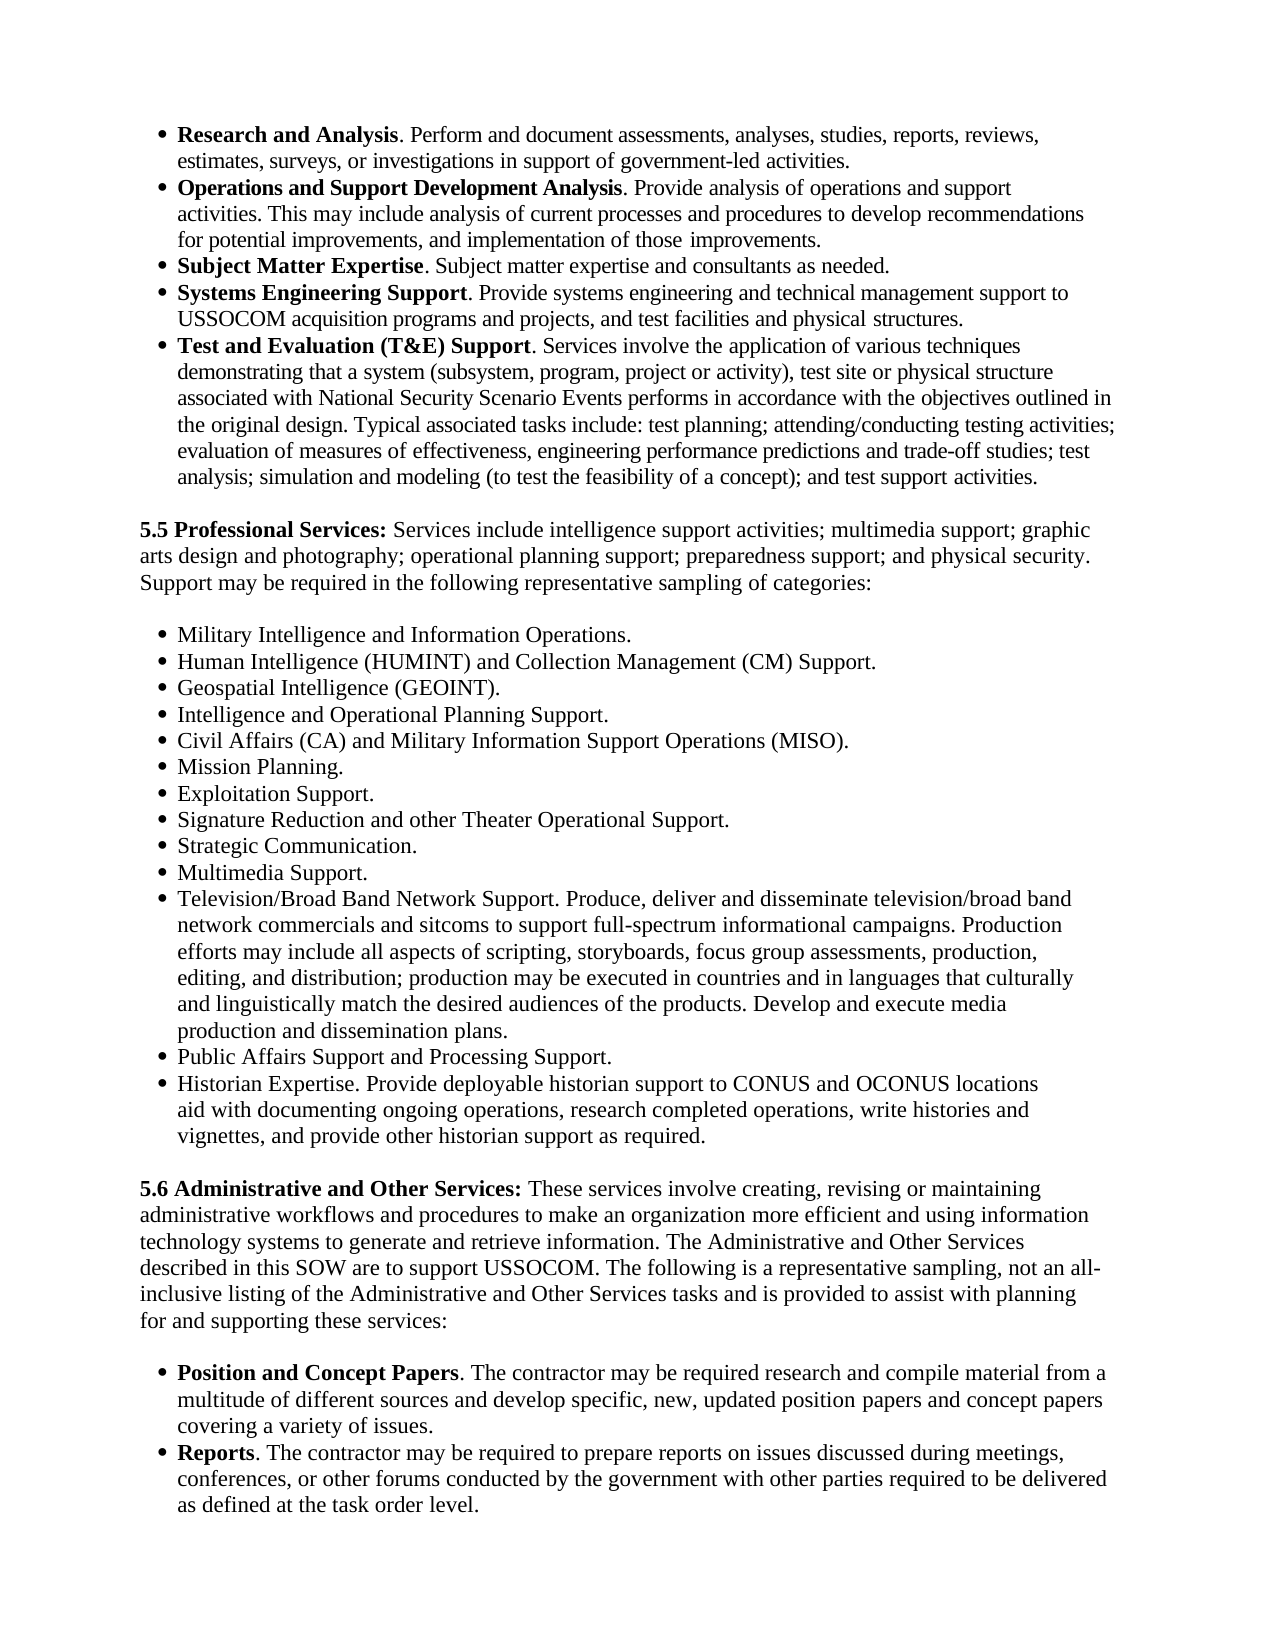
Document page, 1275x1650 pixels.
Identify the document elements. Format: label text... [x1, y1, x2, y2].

text 5.5 Professional Services: Services include intelligence support activities; multimedia support; graphic arts design and photography; operational planning support; preparedness support; and physical security. Support may be required in the following representative sampling of categories: [139, 516, 1105, 595]
list Geospatial Intelligence (GEOINT). [158, 674, 1097, 701]
list Intelligence and Operational Planning Support. [158, 701, 1113, 727]
list Test and Evaluation (T&E) Support. Services involve the application of various techniques demonstrating that a system (subsystem, program, project or activity), test site or physical structure associated with National Security Scenario Events performs in accordance with the objectives outlined in the original design. Typical associated tasks include: test planning; attending/conducting testing activities; evaluation of measures of effectiveness, engineering performance predictions and trade-off studies; test analysis; simulation and modeling (to test the feasibility of a concept); and test support activities. [158, 332, 1120, 490]
list Subject Matter Expertise. Subject matter expertise and consultants as needed. [158, 253, 1137, 279]
list Human Intelligence (HUMINT) and Collection Management (CM) Support. [158, 648, 1121, 674]
list Exploitation Support. [158, 780, 1106, 806]
list Reports. The contractor may be required to prepare reports on issues discussed during meetings, conferences, or other forums conducted by the government with other parties required to be delivered as defined at the task order level. [158, 1438, 1119, 1518]
list Military Intelligence and Information Operations. [158, 622, 1089, 648]
list Civil Affairs (CA) and Military Information Support Operations (MISO). [158, 727, 1119, 753]
list Historian Expertise. Provide deployable historian support to CONUS and OCONUS locations aid with documenting ongoing operations, research completed operations, write histories and vignettes, and provide other historian support as required. [158, 1069, 1059, 1149]
list Signature Reduction and other Theater Operational Support. [158, 806, 1109, 832]
list Operations and Support Development Analysis. Provide analysis of operations and support activities. This may include analysis of current processes and procedures to develop recommendations for potential improvements, and implementation of those improvements. [158, 173, 1086, 253]
list Systems Engineering Support. Provide systems engineering and technical management support to USSOCOM acquisition programs and projects, and test facilities and physical structures. [158, 279, 1114, 332]
list Multimedia Support. [158, 859, 1122, 885]
list Strategic Communication. [158, 832, 1122, 859]
list Mission Planning. [158, 753, 1099, 780]
text 5.6 Administrative and Other Services: These services involve creating, revising or maintaining administrative workflows and procedures to make an organization more efficient and using information technology systems to generate and retrieve information. The Administrative and Other Services described in this SOW are to support USSOCOM. The following is a representative sampling, not an all-inclusive listing of the Administrative and Other Services tasks and is provided to assist with planning for and supporting these services: [139, 1175, 1109, 1333]
list Position and Concept Papers. The contractor may be required research and compile material from a multitude of different sources and develop specific, new, updated position papers and concept papers covering a variety of issues. [158, 1359, 1122, 1438]
list Research and Analysis. Perform and document assessments, analyses, studies, reports, reviews, estimates, surveys, or investigations in support of government-led activities. [158, 121, 1041, 173]
list Television/Broad Band Network Support. Produce, deliver and disseminate television/broad band network commercials and sitcoms to support full-spectrum informational campaigns. Production efforts may include all aspects of scripting, storyboards, focus group assessments, production, editing, and distribution; production may be executed in countries and in languages that culturally and linguistically match the desired audiences of the products. Develop and execute media production and dissemination plans. [158, 885, 1103, 1043]
list Public Affairs Support and Processing Support. [158, 1043, 1059, 1069]
